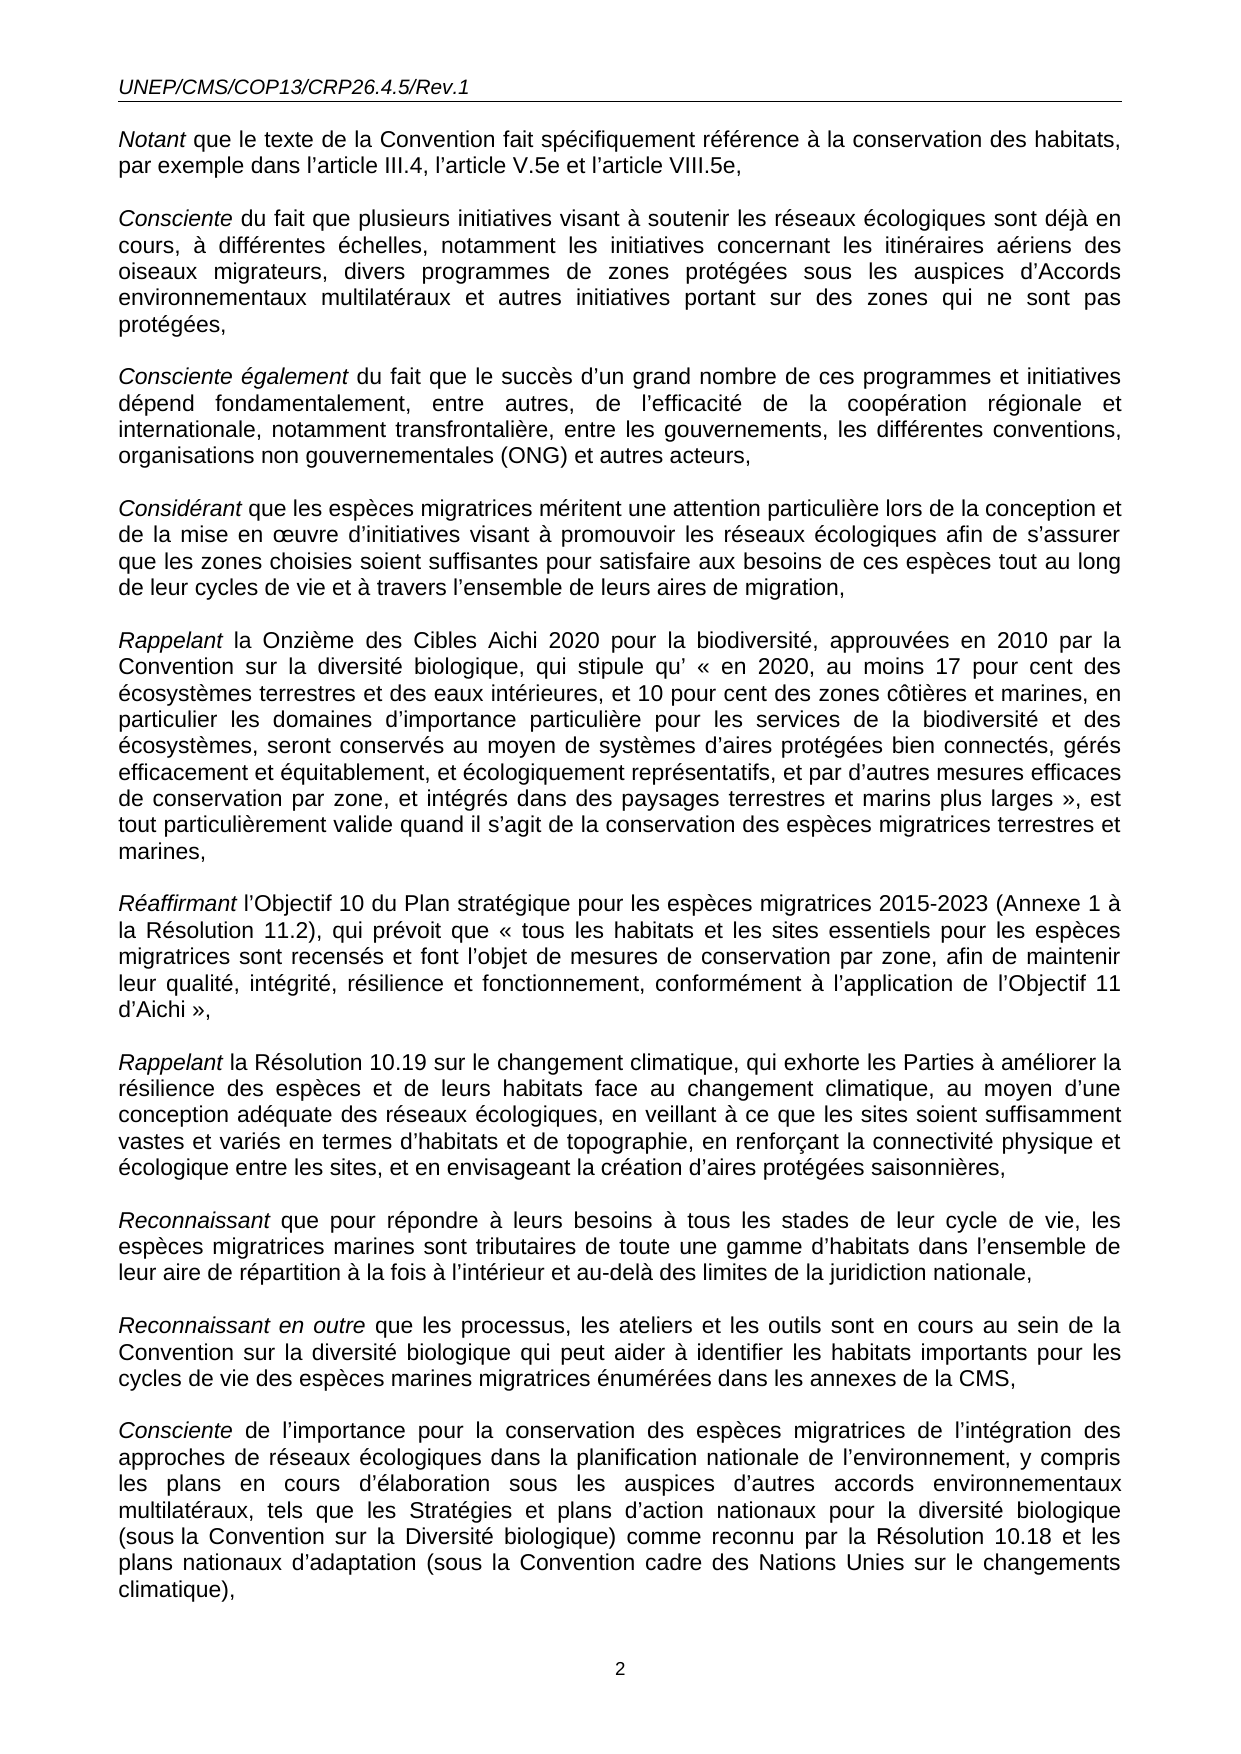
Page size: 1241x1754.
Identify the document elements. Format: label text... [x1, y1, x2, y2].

text Reconnaissant en outre que les processus, les ateliers et les outils sont en cours au sein de la Convention sur la diversité biologique qui peut aider à identifier les habitats importants pour les cycles de vie des espèces marines migratrices énumérées dans les annexes de la CMS, [118, 1312, 1122, 1391]
text Rappelant la Résolution 10.19 sur le changement climatique, qui exhorte les Parties à améliorer la résilience des espèces et de leurs habitats face au changement climatique, au moyen d’une conception adéquate des réseaux écologiques, en veillant à ce que les sites soient suffisamment vastes et variés en termes d’habitats et de topographie, en renforçant la connectivité physique et écologique entre les sites, et en envisageant la création d’aires protégées saisonnières, [118, 1048, 1122, 1180]
text Consciente de l’importance pour la conservation des espèces migratrices de l’intégration des approches de réseaux écologiques dans la planification nationale de l’environnement, y compris les plans en cours d’élaboration sous les auspices d’autres accords environnementaux multilatéraux, tels que les Stratégies et plans d’action nationaux pour la diversité biologique (sous la Convention sur la Diversité biologique) comme reconnu par la Résolution 10.18 et les plans nationaux d’adaptation (sous la Convention cadre des Nations Unies sur le changements climatique), [118, 1417, 1122, 1602]
text Reconnaissant que pour répondre à leurs besoins à tous les stades de leur cycle de vie, les espèces migratrices marines sont tributaires de toute une gamme d’habitats dans l’ensemble de leur aire de répartition à la fois à l’intérieur et au-delà des limites de la juridiction nationale, [118, 1207, 1122, 1286]
text Réaffirmant l’Objectif 10 du Plan stratégique pour les espèces migratrices 2015-2023 (Annexe 1 à la Résolution 11.2), qui prévoit que « tous les habitats et les sites essentiels pour les espèces migratrices sont recensés et font l’objet de mesures de conservation par zone, afin de maintenir leur qualité, intégrité, résilience et fonctionnement, conformément à l’application de l’Objectif 11 d’Aichi », [118, 890, 1122, 1022]
text Consciente du fait que plusieurs initiatives visant à soutenir les réseaux écologiques sont déjà en cours, à différentes échelles, notamment les initiatives concernant les itinéraires aériens des oiseaux migrateurs, divers programmes de zones protégées sous les auspices d’Accords environnementaux multilatéraux et autres initiatives portant sur des zones qui ne sont pas protégées, [118, 205, 1122, 337]
text Considérant que les espèces migratrices méritent une attention particulière lors de la conception et de la mise en œuvre d’initiatives visant à promouvoir les réseaux écologiques afin de s’assurer que les zones choisies soient suffisantes pour satisfaire aux besoins de ces espèces tout au long de leur cycles de vie et à travers l’ensemble de leurs aires de migration, [118, 495, 1122, 601]
text Consciente également du fait que le succès d’un grand nombre de ces programmes et initiatives dépend fondamentalement, entre autres, de l’efficacité de la coopération régionale et internationale, notamment transfrontalière, entre les gouvernements, les différentes conventions, organisations non gouvernementales (ONG) et autres acteurs, [118, 363, 1122, 469]
text Notant que le texte de la Convention fait spécifiquement référence à la conservation des habitats, par exemple dans l’article III.4, l’article V.5e et l’article VIII.5e, [118, 126, 1122, 179]
text Rappelant la Onzième des Cibles Aichi 2020 pour la biodiversité, approuvées en 2010 par la Convention sur la diversité biologique, qui stipule qu’ « en 2020, au moins 17 pour cent des écosystèmes terrestres et des eaux intérieures, et 10 pour cent des zones côtières et marines, en particulier les domaines d’importance particulière pour les services de la biodiversité et des écosystèmes, seront conservés au moyen de systèmes d’aires protégées bien connectés, gérés efficacement et équitablement, et écologiquement représentatifs, et par d’autres mesures efficaces de conservation par zone, et intégrés dans des paysages terrestres et marins plus larges », est tout particulièrement valide quand il s’agit de la conservation des espèces migratrices terrestres et marines, [118, 627, 1122, 864]
